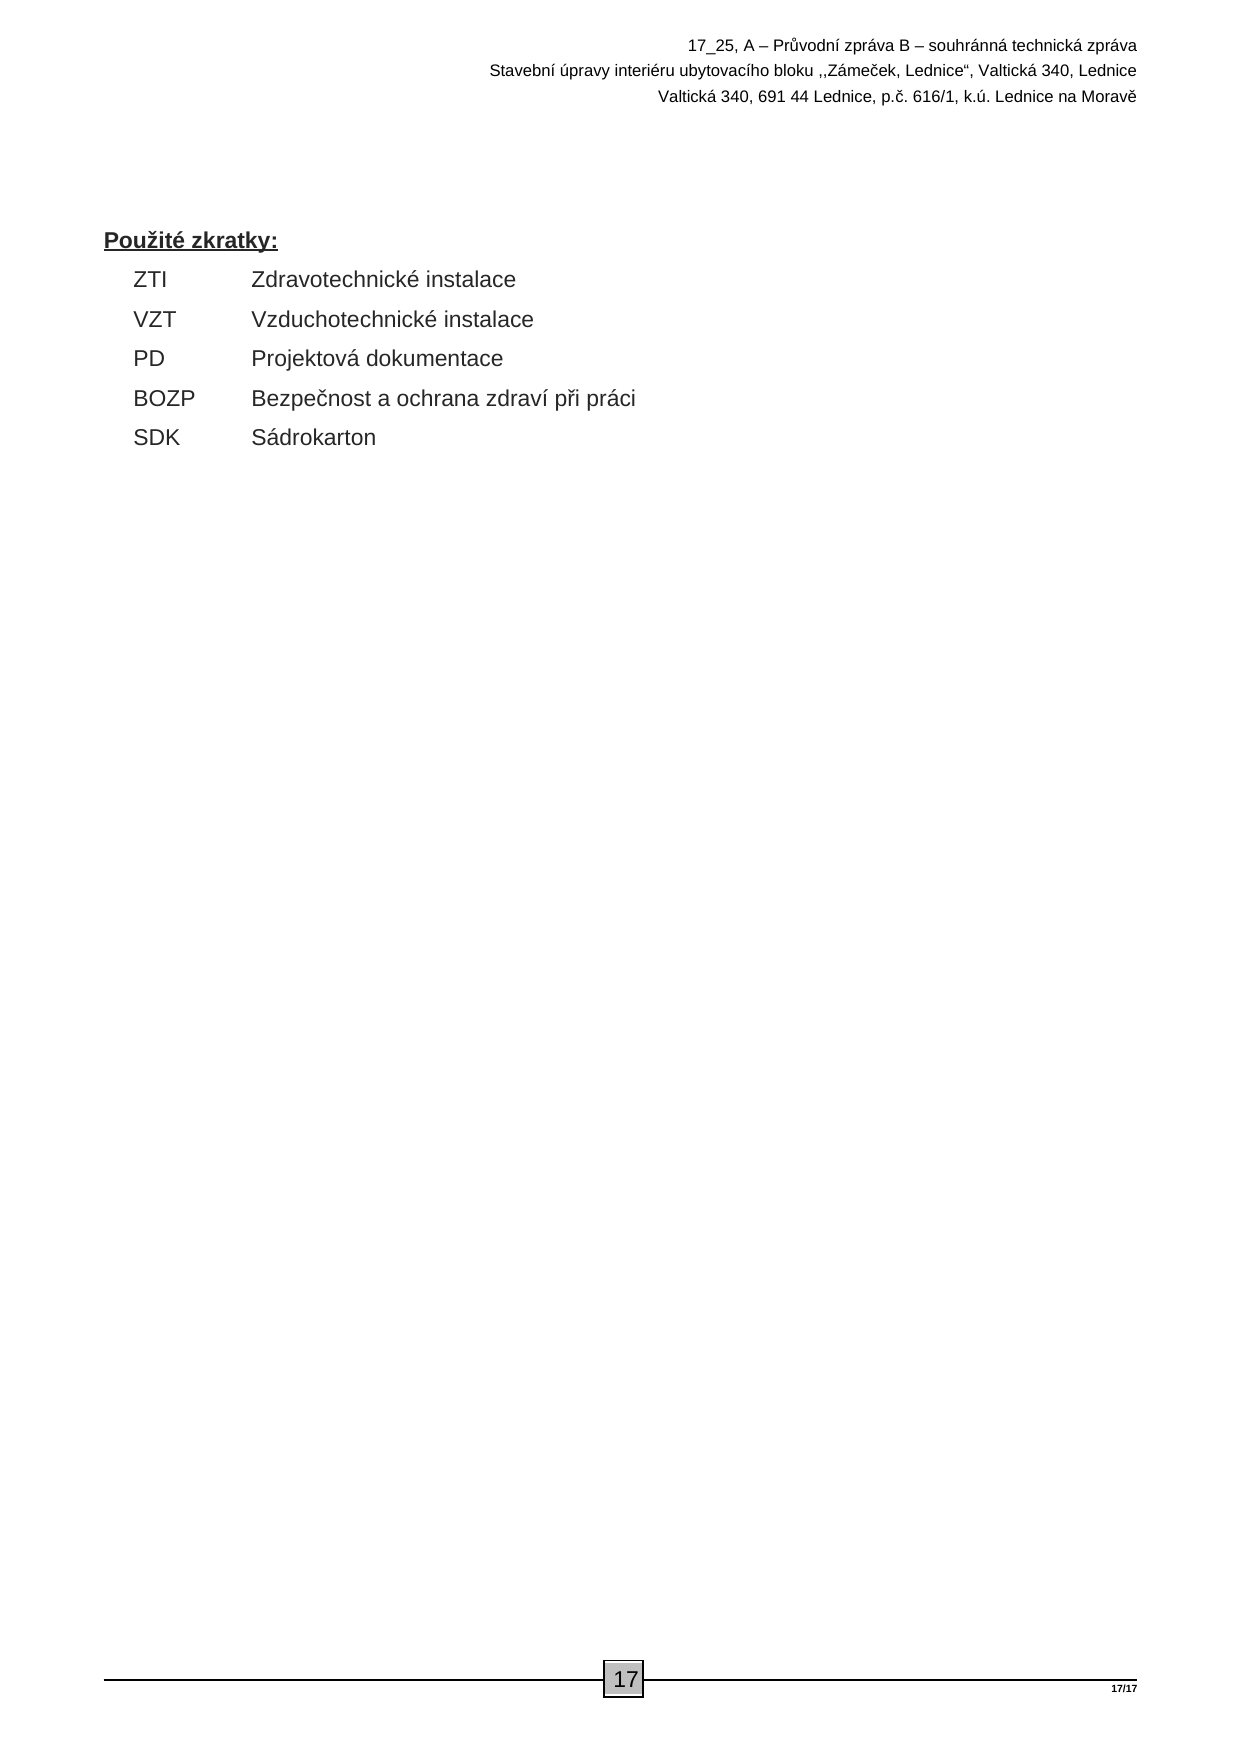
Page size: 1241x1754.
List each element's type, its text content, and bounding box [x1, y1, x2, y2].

text Použité zkratky: [103, 227, 1137, 253]
text ZTI Zdravotechnické instalace [103, 266, 1137, 292]
text PD Projektová dokumentace [103, 345, 1137, 371]
text BOZP Bezpečnost a ochrana zdraví při práci [103, 384, 1137, 411]
text SDK Sádrokarton [103, 424, 1137, 450]
text VZT Vzduchotechnické instalace [103, 306, 1137, 332]
